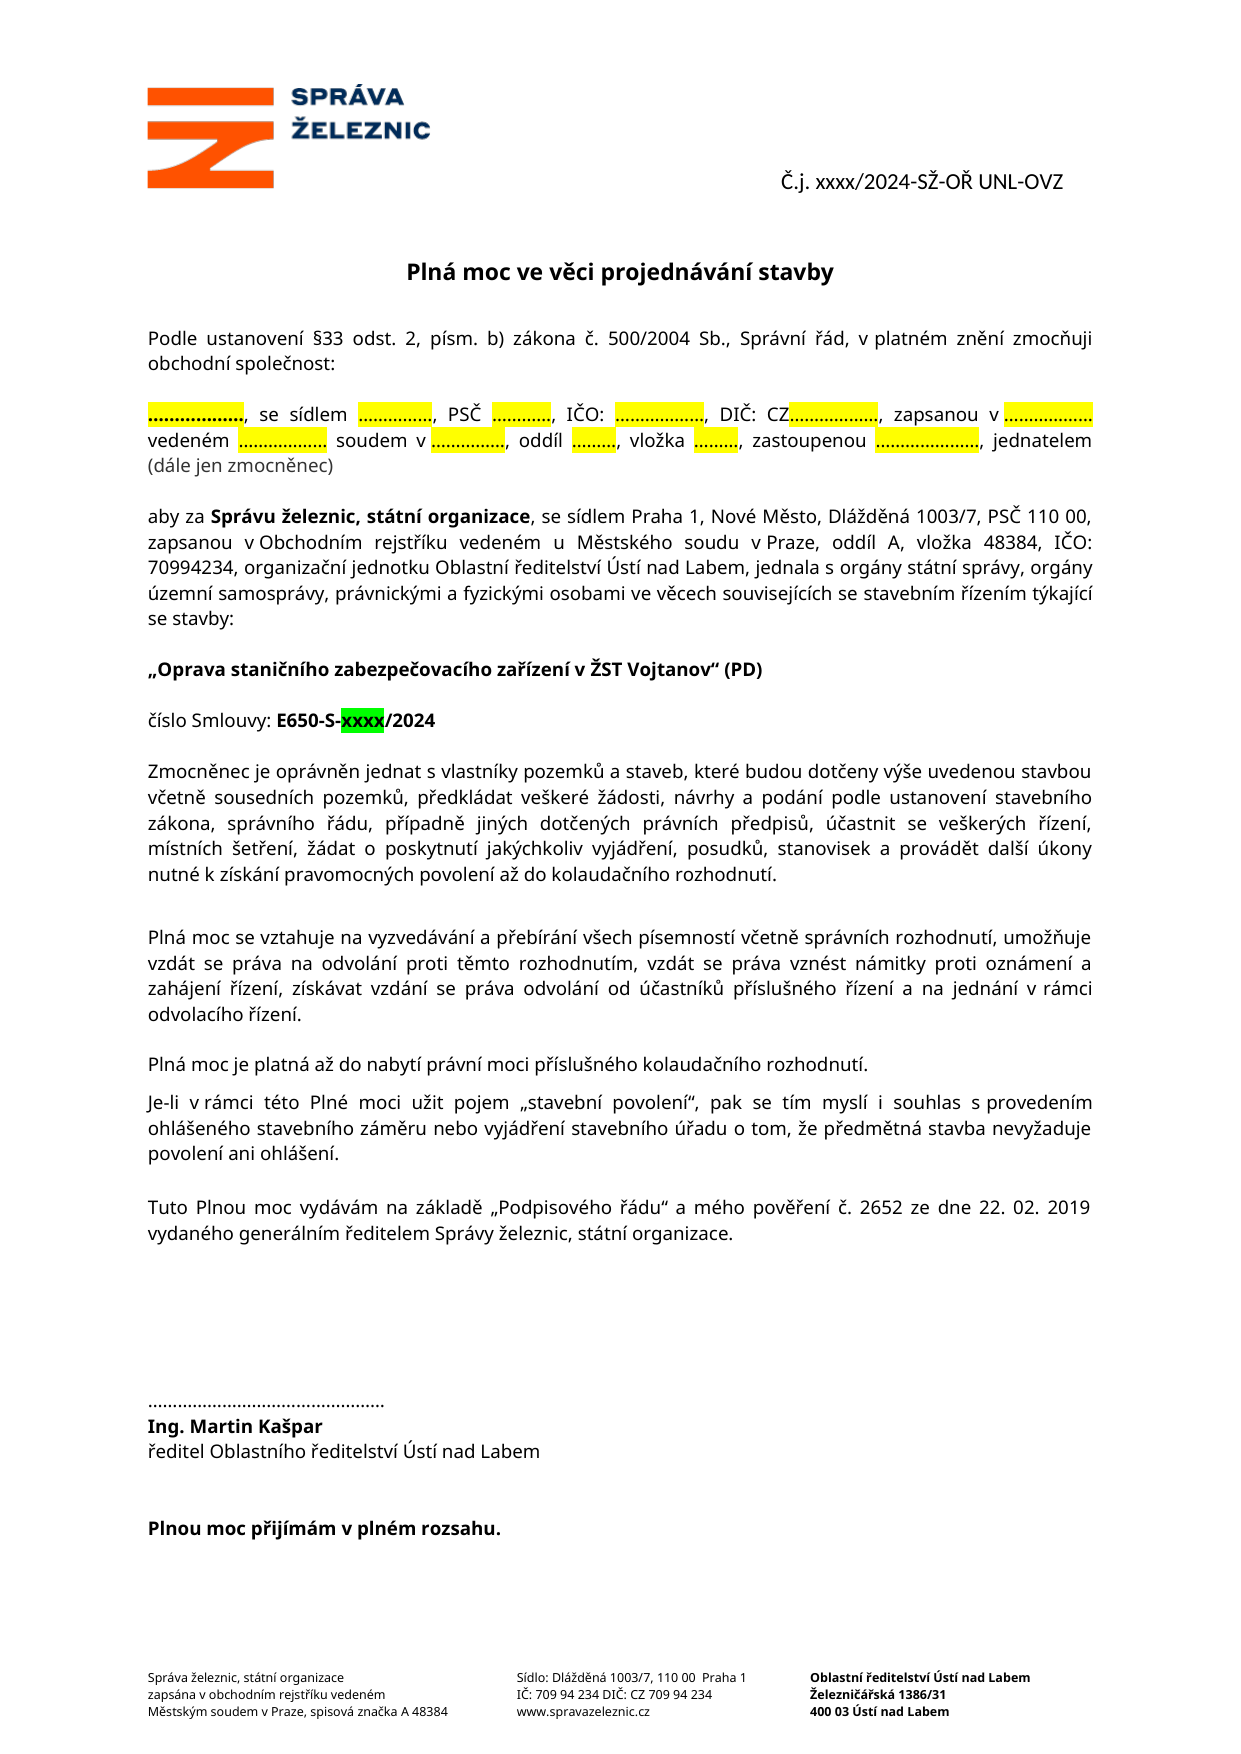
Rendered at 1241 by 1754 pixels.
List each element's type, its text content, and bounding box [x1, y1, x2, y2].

text Zmocněnec je oprávněn jednat s vlastníky pozemků a staveb, které budou dotčeny výše uvedenou stavbou včetně sousedních pozemků, předkládat veškeré žádosti, návrhy a podání podle ustanovení stavebního zákona, správního řádu, případně jiných dotčených právních předpisů, účastnit se veškerých řízení, místních šetření, žádat o poskytnutí jakýchkoliv vyjádření, posudků, stanovisek a provádět další úkony nutné k získání pravomocných povolení až do kolaudačního rozhodnutí. [148, 759, 1093, 886]
text Je-li v rámci této Plné moci užit pojem „stavební povolení“, pak se tím myslí i souhlas s provedením ohlášeného stavebního záměru nebo vyjádření stavebního úřadu o tom, že předmětná stavba nevyžaduje povolení ani ohlášení. [148, 1089, 1093, 1166]
text Tuto Plnou moc vydávám na základě „Podpisového řádu“ a mého pověření č. 2652 ze dne 22. 02. 2019 vydaného generálním ředitelem Správy železnic, státní organizace. [148, 1194, 1093, 1246]
picture [147, 84, 431, 189]
text Ing. Martin Kašpar [148, 1413, 1093, 1439]
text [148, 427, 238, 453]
text „Oprava staničního zabezpečovacího zařízení v ŽST Vojtanov“ (PD) [148, 657, 1093, 682]
text aby za Správu železnic, státní organizace, se sídlem Praha 1, Nové Město, Dlážděná 1003/7, PSČ 110 00, zapsanou v Obchodním rejstříku vedeném u Městského soudu v Praze, oddíl A, vložka 48384, IČO: 70994234, organizační jednotku Oblastní ředitelství Ústí nad Labem, jednala s orgány státní správy, orgány územní samosprávy, právnickými a fyzickými osobami ve věcech souvisejících se stavebním řízením týkající se stavby: [148, 504, 1093, 631]
text číslo Smlouvy: E650-S-xxxx/2024 [148, 708, 341, 733]
text Plná moc je platná až do nabytí právní moci příslušného kolaudačního rozhodnutí. [148, 1052, 1093, 1077]
text Plnou moc přijímám v plném rozsahu. [148, 1515, 1093, 1540]
text ředitel Oblastního ředitelství Ústí nad Labem [148, 1439, 1093, 1464]
text Podle ustanovení §33 odst. 2, písm. b) zákona č. 500/2004 Sb., Správní řád, v platném znění zmocňuji obchodní společnost: [148, 325, 1093, 376]
text ………………………………………… [148, 1388, 1093, 1413]
text ………………, se sídlem ……………, PSČ …………, IČO: ………………, DIČ: CZ………………, zapsanou v ……………… vedeném ……………… soudem v ……………, oddíl ………, vložka ………, zastoupenou …………………, jednatelem (dále jen zmocněnec) [244, 402, 1093, 478]
text číslo Smlouvy: E650-S-xxxx/2024 [384, 708, 1093, 733]
text Plná moc ve věci projednávání stavby [148, 256, 1093, 287]
text Plná moc se vztahuje na vyzvedávání a přebírání všech písemností včetně správních rozhodnutí, umožňuje vzdát se práva na odvolání proti těmto rozhodnutím, vzdát se práva vznést námitky proti oznámení a zahájení řízení, získávat vzdání se práva odvolání od účastníků příslušného řízení a na jednání v rámci odvolacího řízení. [148, 924, 1093, 1027]
